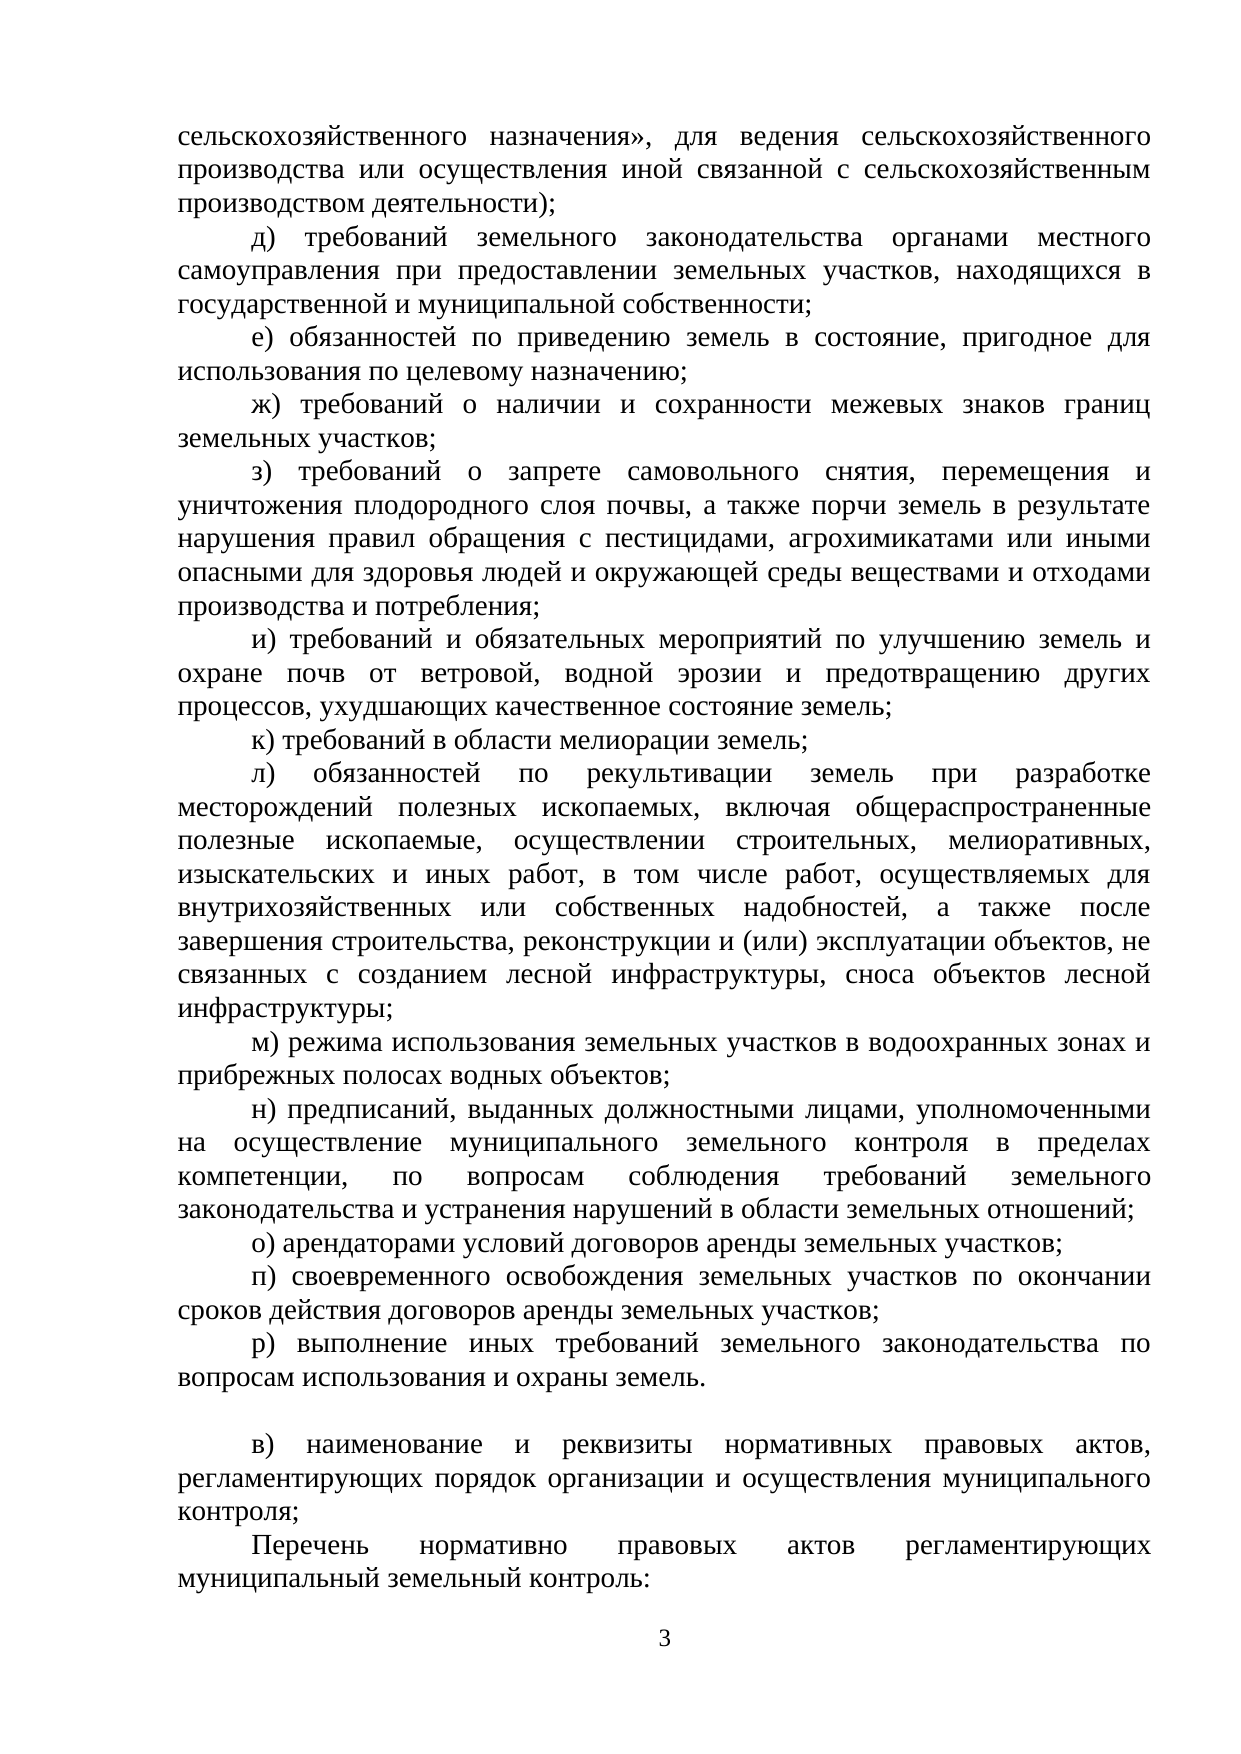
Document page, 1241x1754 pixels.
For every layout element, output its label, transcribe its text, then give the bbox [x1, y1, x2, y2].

text и) требований и обязательных мероприятий по улучшению земель и охране почв от ветровой, водной эрозии и предотвращению других процессов, ухудшающих качественное состояние земель; [177, 621, 1152, 722]
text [177, 118, 1152, 219]
text о) арендаторами условий договоров аренды земельных участков; [177, 1225, 1152, 1258]
text п) своевременного освобождения земельных участков по окончании сроков действия договоров аренды земельных участков; [177, 1258, 1152, 1326]
text к) требований в области мелиорации земель; [177, 722, 1152, 755]
text д) требований земельного законодательства органами местного самоуправления при предоставлении земельных участков, находящихся в государственной и муниципальной собственности; [177, 219, 1152, 319]
text з) требований о запрете самовольного снятия, перемещения и уничтожения плодородного слоя почвы, а также порчи земель в результате нарушения правил обращения с пестицидами, агрохимикатами или иными опасными для здоровья людей и окружающей среды веществами и отходами производства и потребления; [177, 453, 1152, 621]
text Перечень нормативно правовых актов регламентирующих муниципальный земельный контроль: [177, 1527, 1152, 1594]
text ж) требований о наличии и сохранности межевых знаков границ земельных участков; [177, 386, 1152, 453]
text м) режима использования земельных участков в водоохранных зонах и прибрежных полосах водных объектов; [177, 1024, 1152, 1091]
text н) предписаний, выданных должностными лицами, уполномоченными на осуществление муниципального земельного контроля в пределах компетенции, по вопросам соблюдения требований земельного законодательства и устранения нарушений в области земельных отношений; [177, 1091, 1152, 1225]
text е) обязанностей по приведению земель в состояние, пригодное для использования по целевому назначению; [177, 319, 1152, 386]
text в) наименование и реквизиты нормативных правовых актов, регламентирующих порядок организации и осуществления муниципального контроля; [177, 1426, 1152, 1527]
text р) выполнение иных требований земельного законодательства по вопросам использования и охраны земель. [177, 1326, 1152, 1393]
text л) обязанностей по рекультивации земель при разработке месторождений полезных ископаемых, включая общераспространенные полезные ископаемые, осуществлении строительных, мелиоративных, изыскательских и иных работ, в том числе работ, осуществляемых для внутрихозяйственных или собственных надобностей, а также после завершения строительства, реконструкции и (или) эксплуатации объектов, не связанных с созданием лесной инфраструктуры, сноса объектов лесной инфраструктуры; [177, 755, 1152, 1024]
